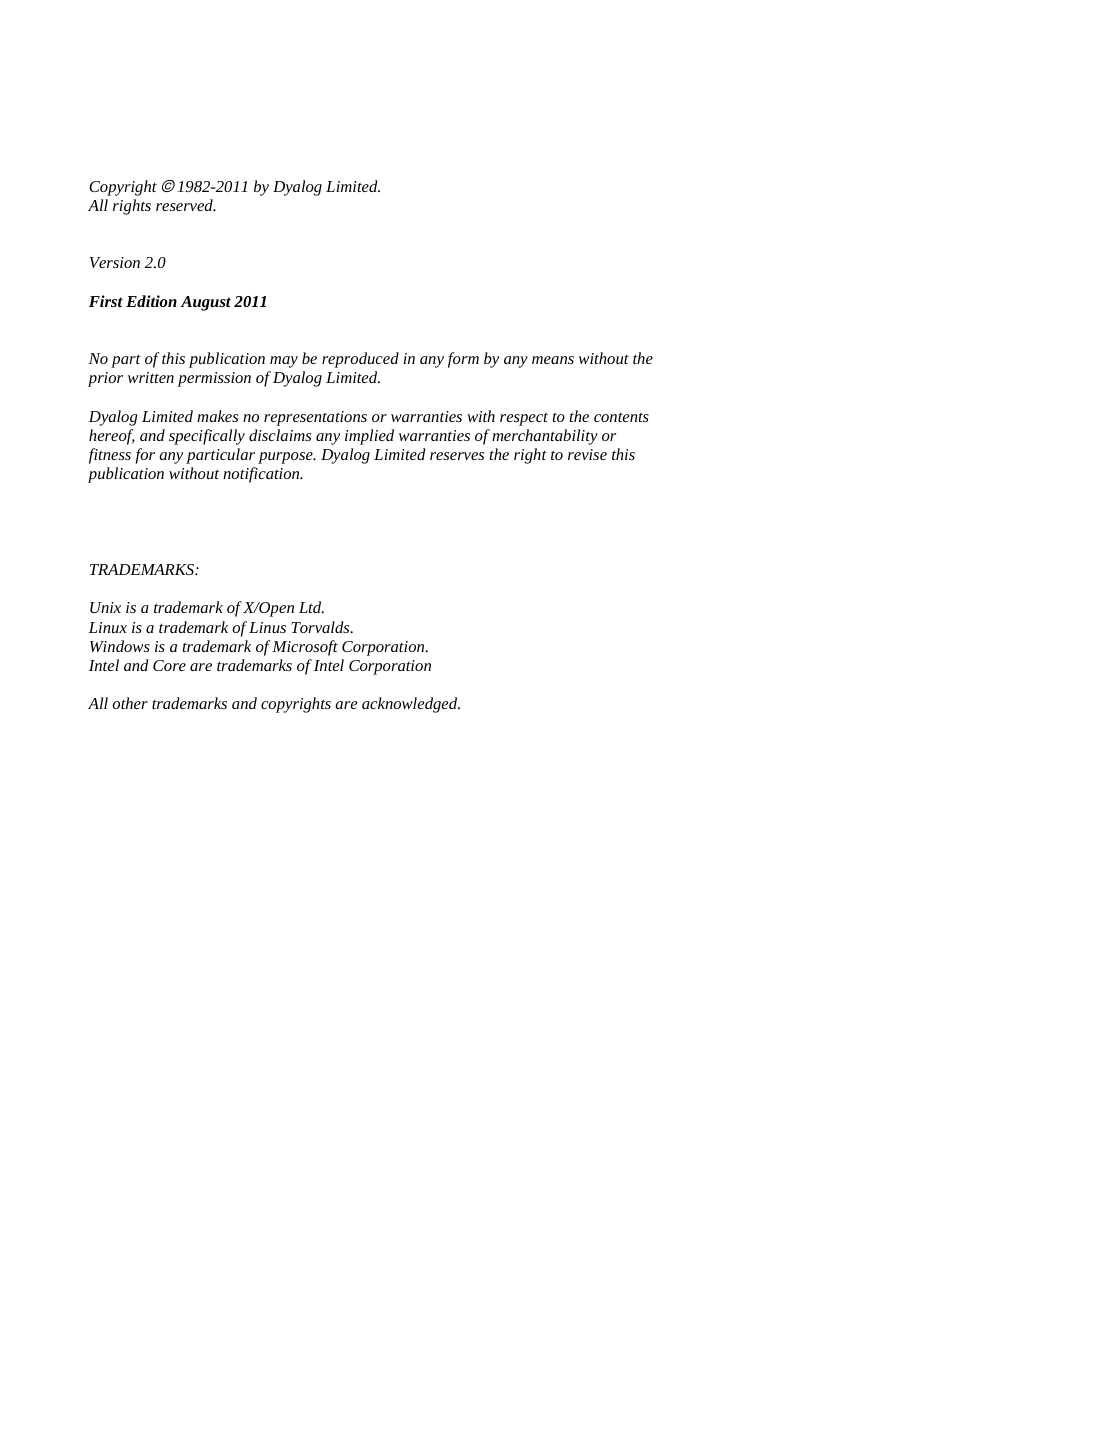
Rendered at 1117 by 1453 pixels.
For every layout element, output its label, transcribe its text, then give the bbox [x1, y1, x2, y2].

text Copyright 1982-2011 by Dyalog Limited. [89, 176, 967, 196]
text TRADEMARKS: [89, 560, 967, 579]
text First Edition August 2011 [89, 292, 967, 311]
text Dyalog Limited makes no representations or warranties with respect to the contents hereof, and specifically disclaims any implied warranties of merchantability or fitness for any particular purpose. Dyalog Limited reserves the right to revise this publication without notification. [89, 407, 657, 483]
text Intel and Core are trademarks of Intel Corporation [89, 656, 967, 675]
text All other trademarks and copyrights are acknowledged. [89, 694, 967, 713]
text Version 2.0 [89, 253, 967, 272]
text All rights reserved. [89, 196, 967, 215]
text No part of this publication may be reproduced in any form by any means without the prior written permission of Dyalog Limited. [89, 349, 657, 387]
text Linux is a trademark of Linus Torvalds. [89, 617, 967, 637]
text Unix is a trademark of X/Open Ltd. [89, 598, 967, 617]
text Windows is a trademark of Microsoft Corporation. [89, 637, 967, 656]
